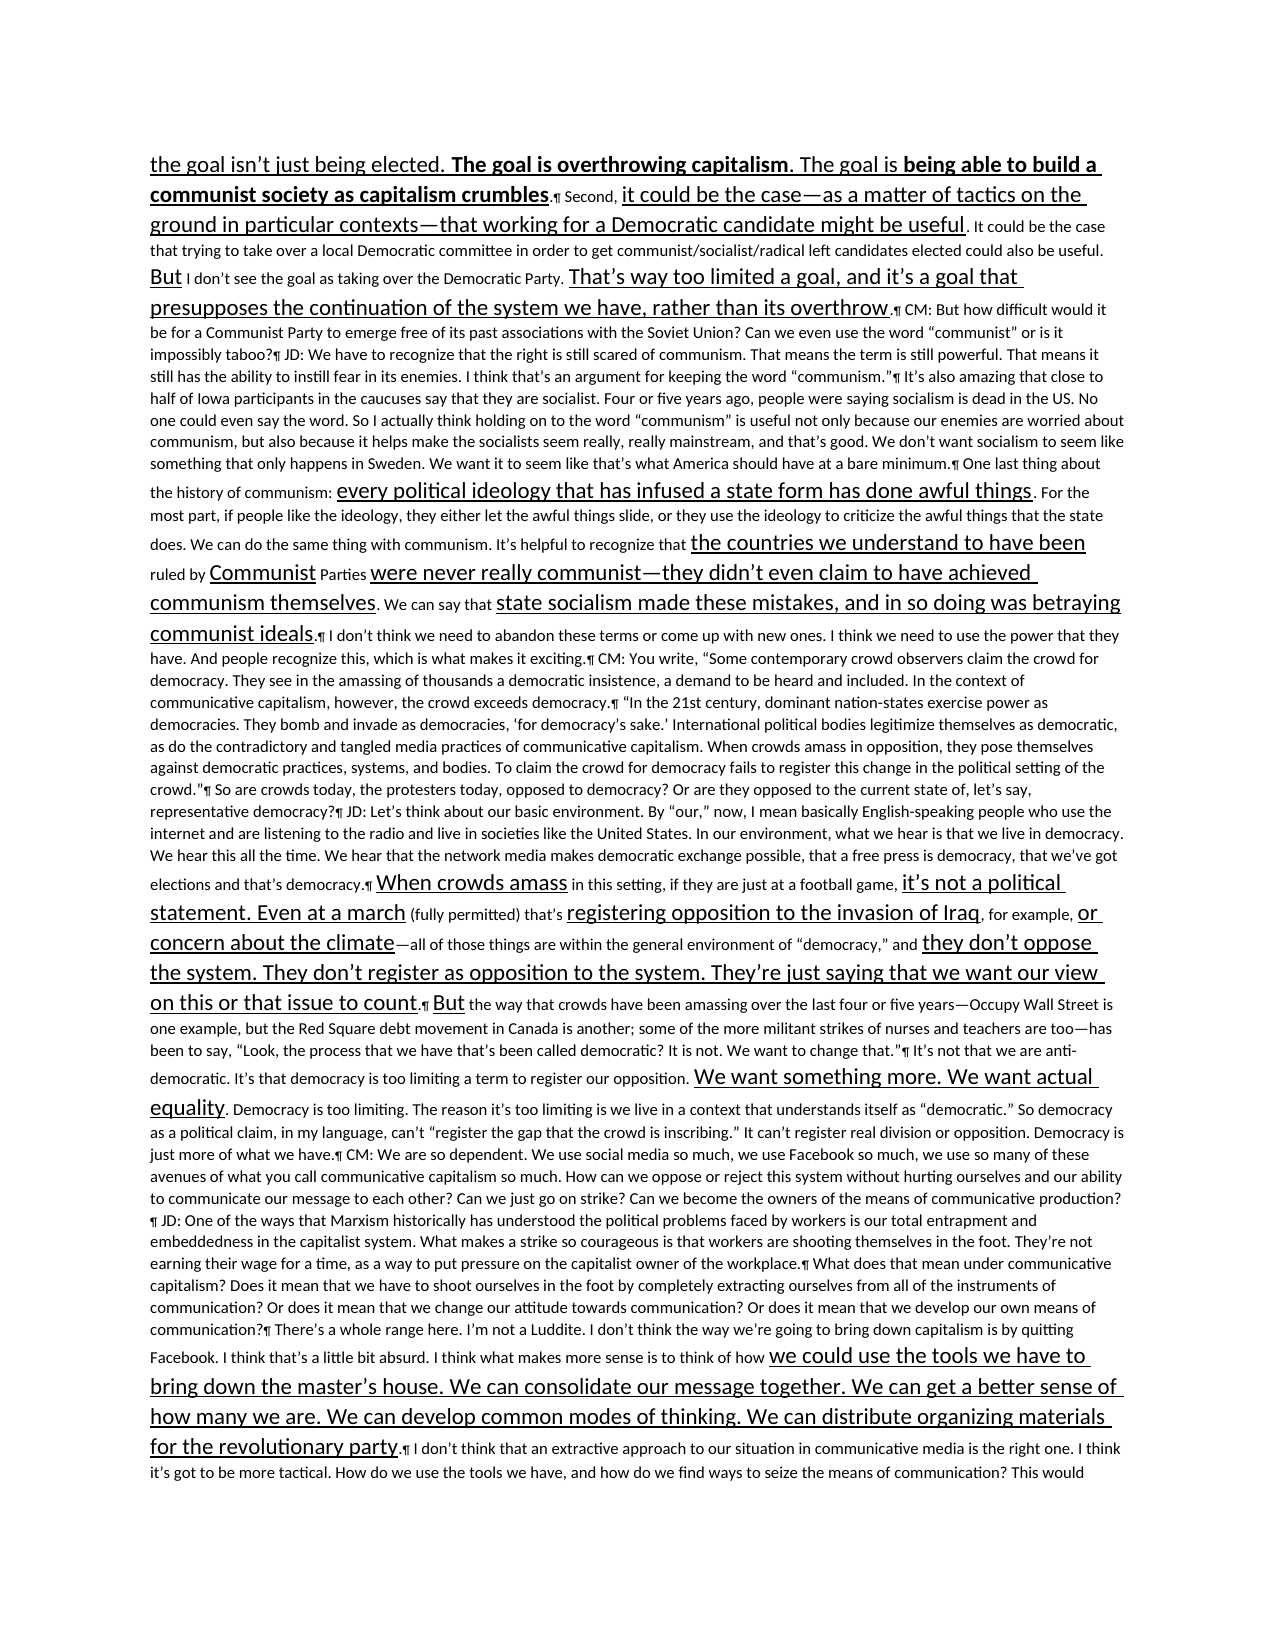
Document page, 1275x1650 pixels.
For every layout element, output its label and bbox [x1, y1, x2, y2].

text [150, 150, 1125, 1482]
